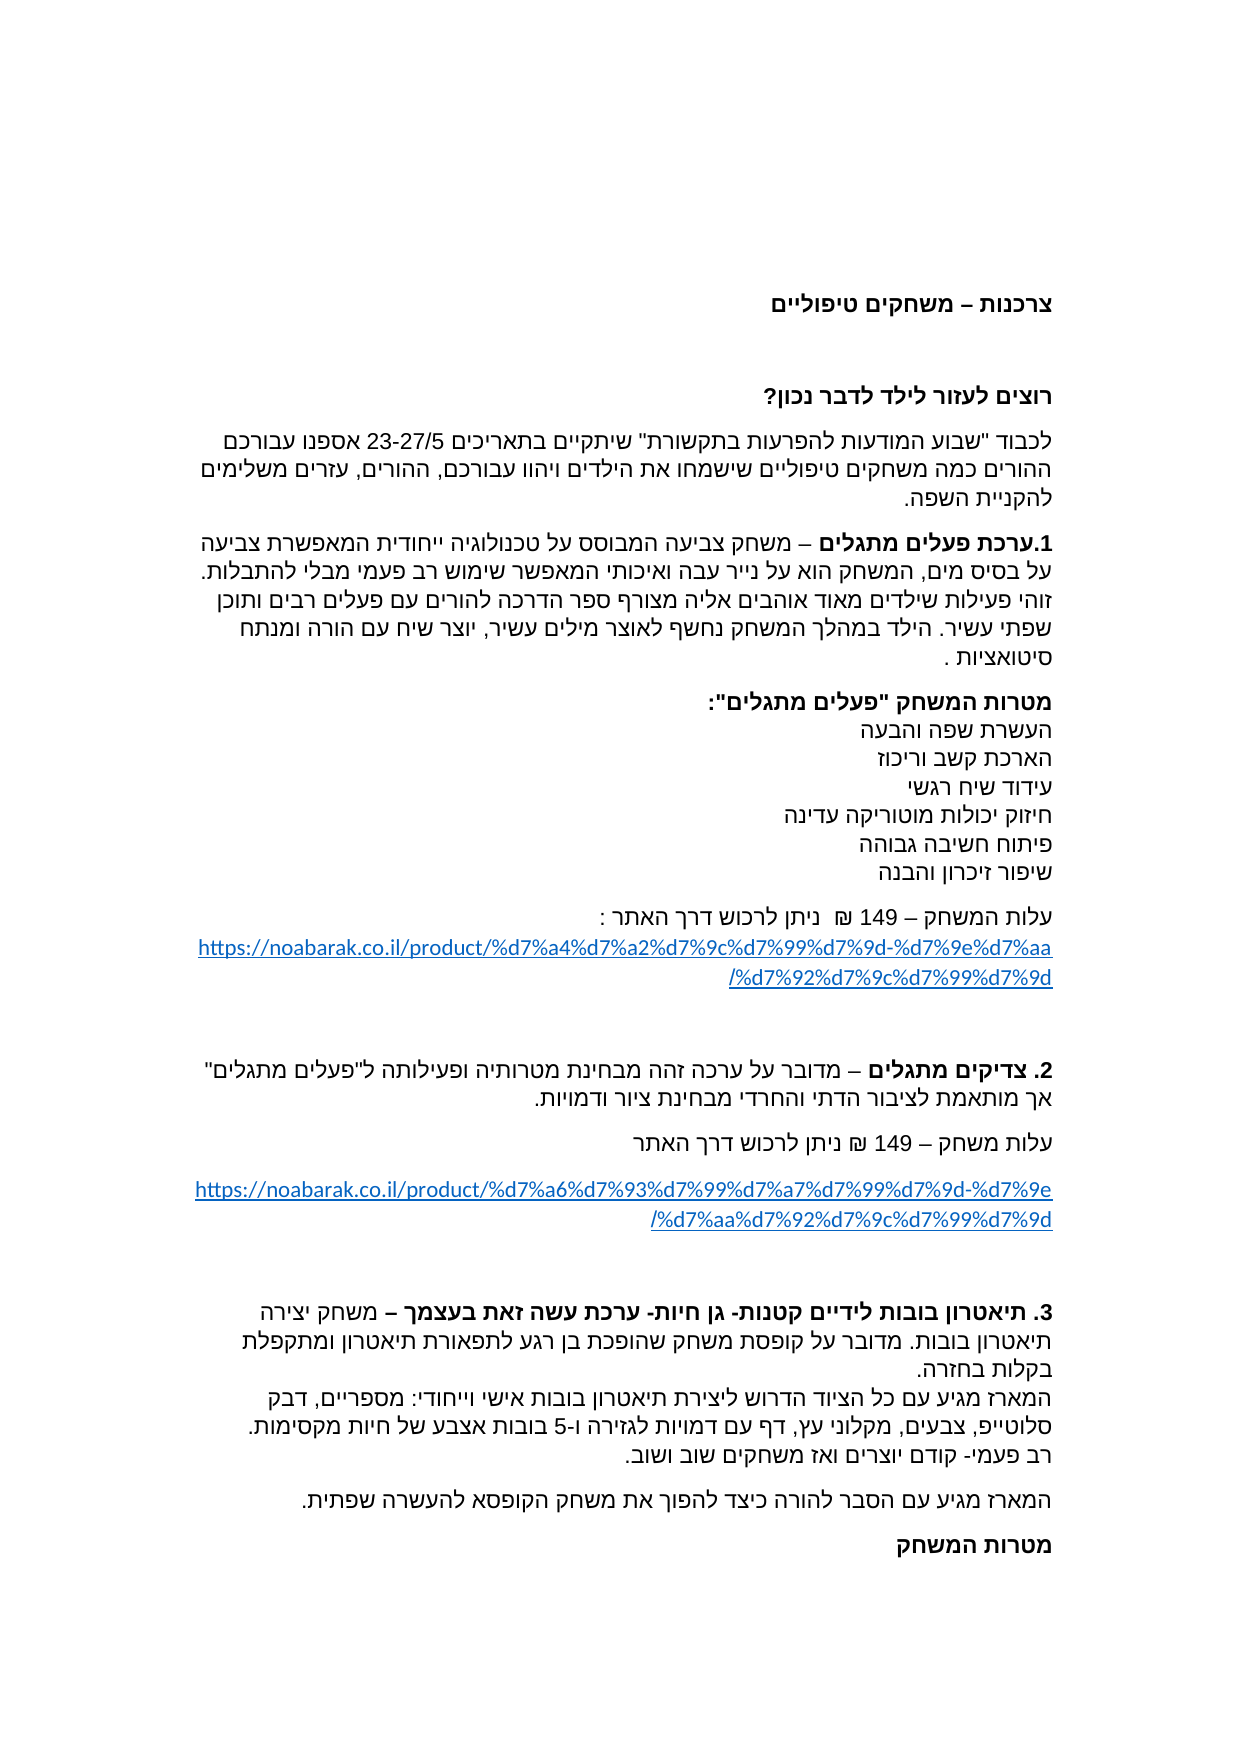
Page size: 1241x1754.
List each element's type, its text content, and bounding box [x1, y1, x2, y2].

text רוצים לעזור לילד לדבר נכון? [187, 383, 1053, 409]
text https://noabarak.co.il/product/%d7%a6%d7%93%d7%99%d7%a7%d7%99%d7%9d-%d7%9e%d7%aa%d7%92%d7%9c%d7%99%d7%9d/ [187, 1175, 1053, 1234]
text 2. צדיקים מתגלים – מדובר על ערכה זהה מבחינת מטרותיה ופעילותה ל"פעלים מתגלים" אך מותאמת לציבור הדתי והחרדי מבחינת ציור ודמויות. [187, 1057, 1053, 1112]
text צרכנות – משחקים טיפוליים [187, 291, 1053, 317]
text 1.ערכת פעלים מתגלים – משחק צביעה המבוסס על טכנולוגיה ייחודית המאפשרת צביעה על בסיס מים, המשחק הוא על נייר עבה ואיכותי המאפשר שימוש רב פעמי מבלי להתבלות. זוהי פעילות שילדים מאוד אוהבים אליה מצורף ספר הדרכה להורים עם פעלים רבים ותוכן שפתי עשיר. הילד במהלך המשחק נחשף לאוצר מילים עשיר, יוצר שיח עם הורה ומנתח סיטואציות . [187, 530, 1053, 670]
text מטרות המשחק "פעלים מתגלים": העשרת שפה והבעה הארכת קשב וריכוז עידוד שיח רגשי חיזוק יכולות מוטוריקה עדינה פיתוח חשיבה גבוהה שיפור זיכרון והבנה [187, 688, 1053, 886]
text עלות המשחק – 149 ₪ ניתן לרכוש דרך האתר : https://noabarak.co.il/product/%d7%a4%d7%a2%d7%9c%d7%99%d7%9d-%d7%9e%d7%aa%d7%92%d7%9c%d7%99%d7%9d/ [187, 904, 1053, 991]
text עלות משחק – 149 ₪ ניתן לרכוש דרך האתר [187, 1130, 1053, 1157]
text המארז מגיע עם הסבר להורה כיצד להפוך את משחק הקופסא להעשרה שפתית. [187, 1487, 1053, 1513]
text לכבוד "שבוע המודעות להפרעות בתקשורת" שיתקיים בתאריכים 23-27/5 אספנו עבורכם ההורים כמה משחקים טיפוליים שישמחו את הילדים ויהוו עבורכם, ההורים, עזרים משלימים להקניית השפה. [187, 428, 1053, 511]
text 3. תיאטרון בובות לידיים קטנות- גן חיות- ערכת עשה זאת בעצמך – משחק יצירה תיאטרון בובות. מדובר על קופסת משחק שהופכת בן רגע לתפאורת תיאטרון ומתקפלת בקלות בחזרה. המארז מגיע עם כל הציוד הדרוש ליצירת תיאטרון בובות אישי וייחודי: מספריים, דבק סלוטייפ, צבעים, מקלוני עץ, דף עם דמויות לגזירה ו-5 בובות אצבע של חיות מקסימות. רב פעמי- קודם יוצרים ואז משחקים שוב ושוב. [187, 1299, 1053, 1468]
text מטרות המשחק [187, 1532, 1053, 1558]
